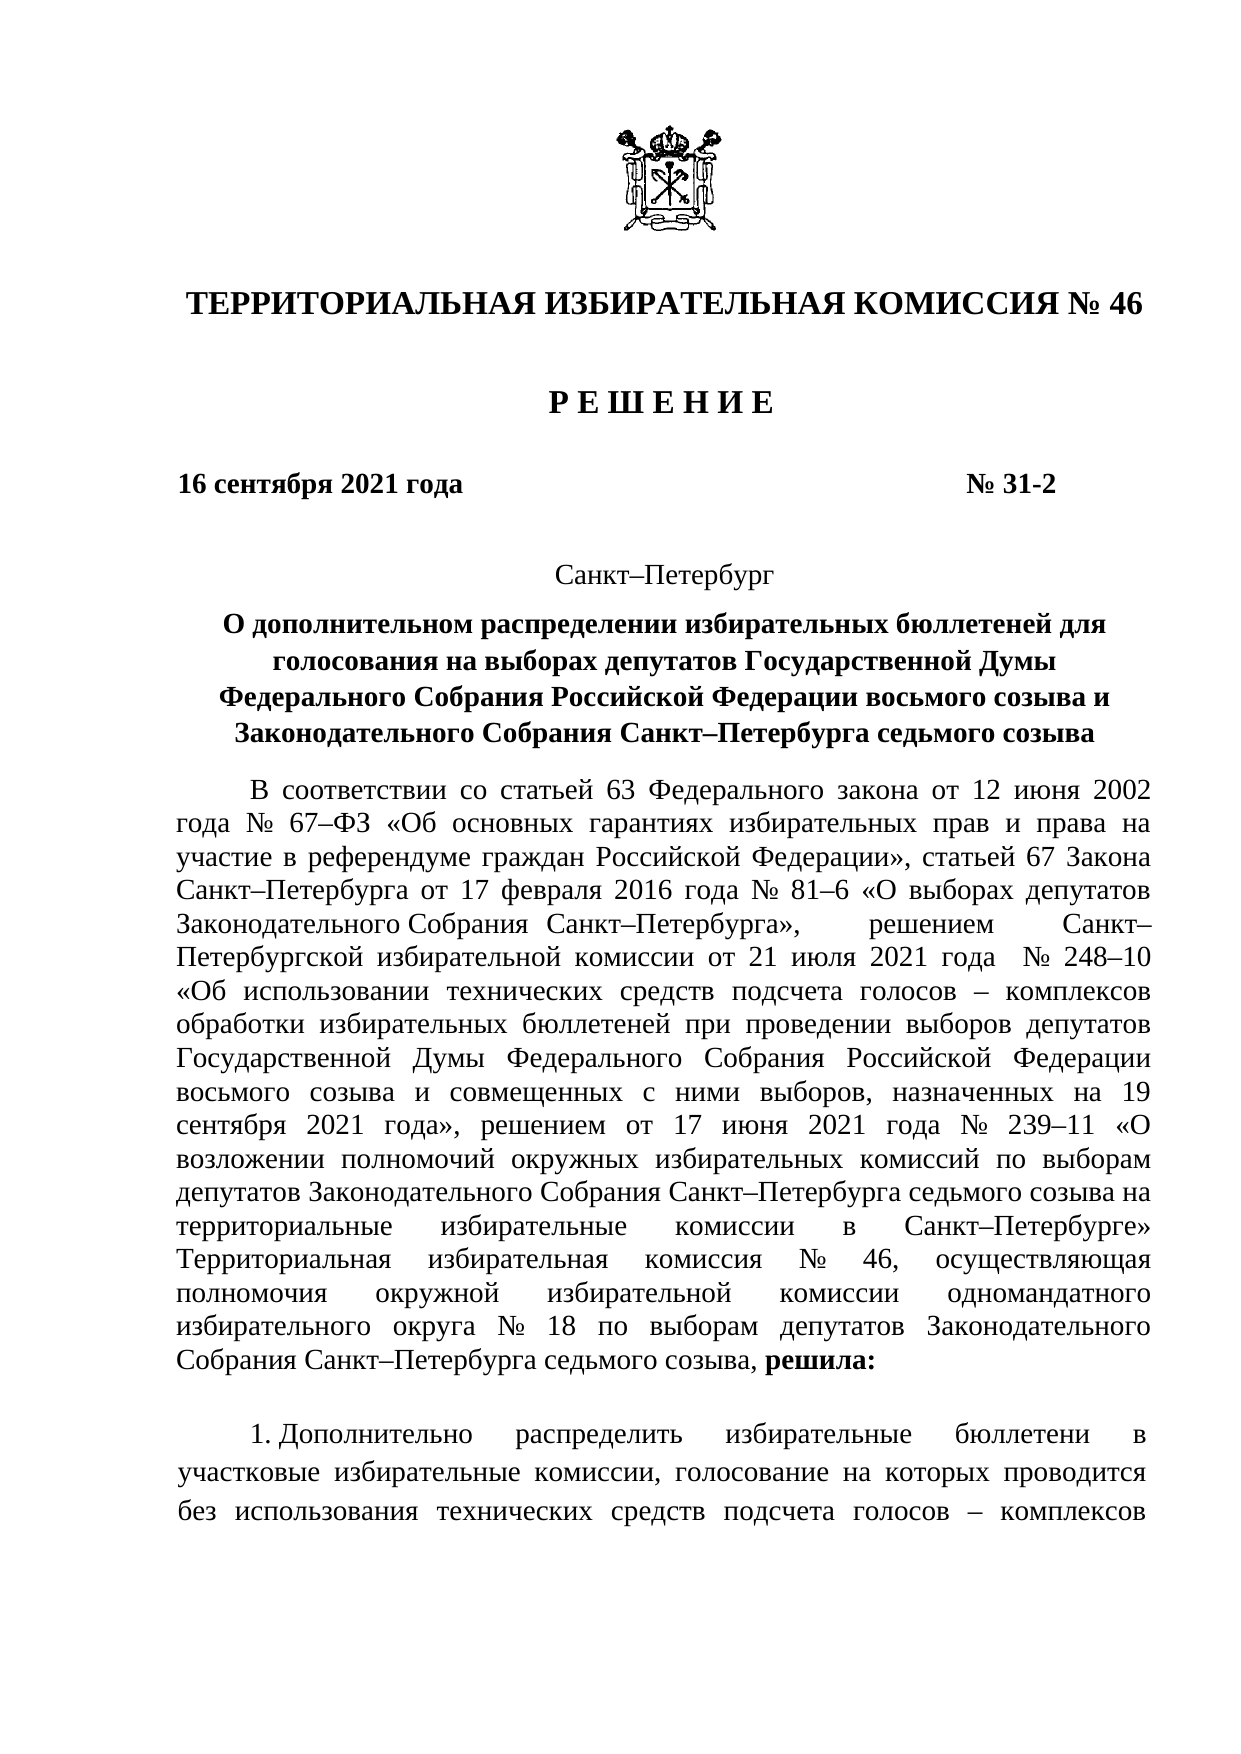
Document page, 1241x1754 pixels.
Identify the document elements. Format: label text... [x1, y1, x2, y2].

text Р Е Ш Е Н И Е [177, 382, 1145, 420]
picture [614, 122, 723, 233]
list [177, 1416, 1147, 1526]
text 16 сентября 2021 года № 31-2 [177, 467, 1152, 500]
text В соответствии со статьей 63 Федерального закона от 12 июня 2002 года № 67–ФЗ «Об основных гарантиях избирательных прав и права на участие в референдуме граждан Российской Федерации», статьей 67 Закона Санкт–Петербурга от 17 февраля 2016 года № 81–6 «О выборах депутатов Законодательного Собрания Санкт–Петербурга», решением Санкт–Петербургской избирательной комиссии от 21 июля 2021 года № 248–10 «Об использовании технических средств подсчета голосов – комплексов обработки избирательных бюллетеней при проведении выборов депутатов Государственной Думы Федерального Собрания Российской Федерации восьмого созыва и совмещенных с ними выборов, назначенных на 19 сентября 2021 года», решением от 17 июня 2021 года № 239–11 «О возложении полномочий окружных избирательных комиссий по выборам депутатов Законодательного Собрания Санкт–Петербурга седьмого созыва на территориальные избирательные комиссии в Санкт–Петербурге» Территориальная избирательная комиссия № 46, осуществляющая полномочия окружной избирательной комиссии одномандатного избирательного округа № 18 по выборам депутатов Законодательного Собрания Санкт–Петербурга седьмого созыва, решила: [176, 772, 1152, 1376]
text ТЕРРИТОРИАЛЬНАЯ ИЗБИРАТЕЛЬНАЯ КОМИССИЯ № 46 [186, 283, 1152, 322]
text О дополнительном распределении избирательных бюллетеней для голосования на выборах депутатов Государственной Думы Федерального Собрания Российской Федерации восьмого созыва и Законодательного Собрания Санкт–Петербурга седьмого созыва [177, 607, 1152, 749]
text Санкт–Петербург [177, 557, 1152, 590]
